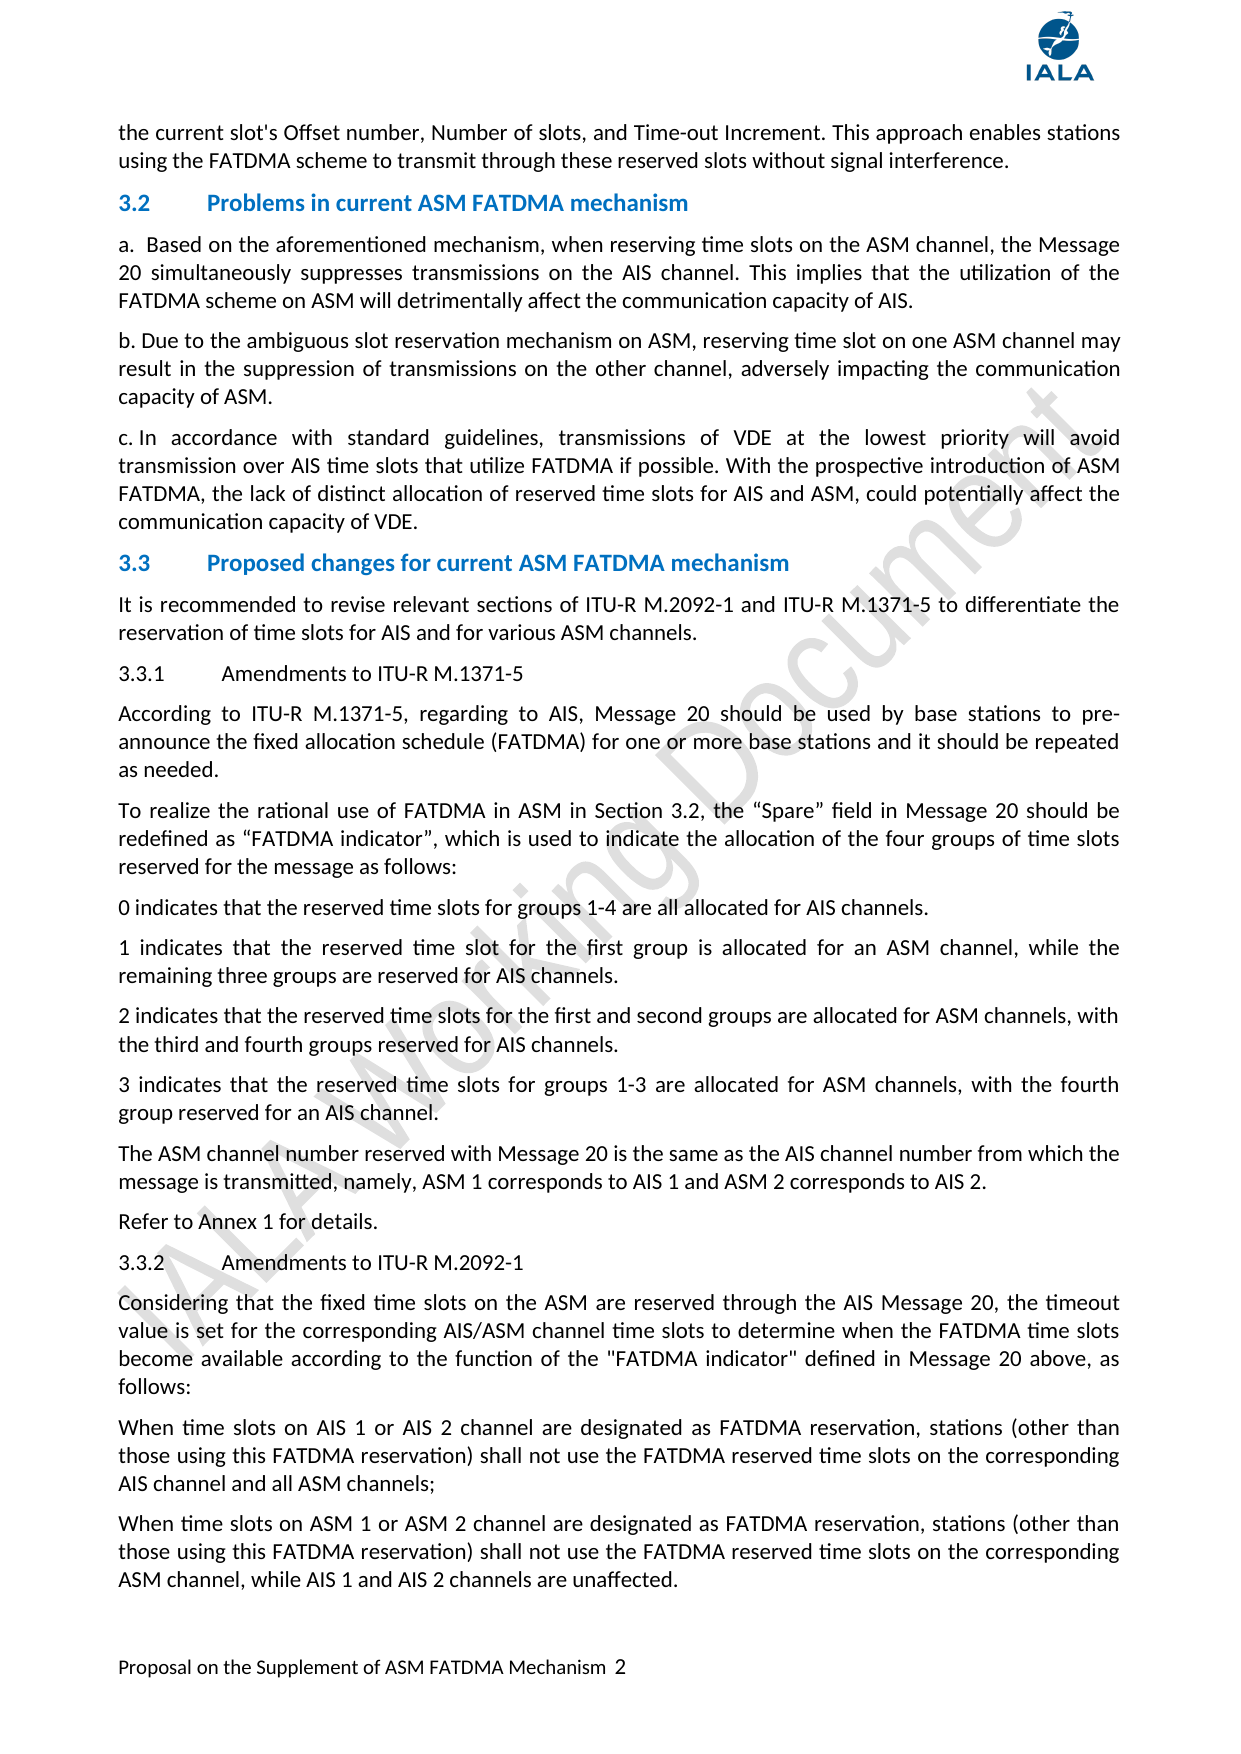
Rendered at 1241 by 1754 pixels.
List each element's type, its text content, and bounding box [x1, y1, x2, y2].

text According to ITU-R M.1371-5, regarding to AIS, Message 20 should be used by base stations to pre-announce the fixed allocation schedule (FATDMA) for one or more base stations and it should be repeated as needed. [118, 699, 1122, 783]
subtitle Problems in current ASM FATDMA mechanism [118, 187, 1122, 217]
subtitle Proposed changes for current ASM FATDMA mechanism [118, 547, 1122, 578]
text To realize the rational use of FATDMA in ASM in Section 3.2, the “Spare” field in Message 20 should be redefined as “FATDMA indicator”, which is used to indicate the allocation of the four groups of time slots reserved for the message as follows: [118, 796, 1122, 880]
list In accordance with standard guidelines, transmissions of VDE at the lowest priority will avoid transmission over AIS time slots that utilize FATDMA if possible. With the prospective introduction of ASM FATDMA, the lack of distinct allocation of reserved time slots for AIS and ASM, could potentially affect the communication capacity of VDE. [118, 423, 1122, 535]
text The ASM channel number reserved with Message 20 is the same as the AIS channel number from which the message is transmitted, namely, ASM 1 corresponds to AIS 1 and ASM 2 corresponds to AIS 2. [118, 1139, 1122, 1195]
text Considering that the fixed time slots on the ASM are reserved through the AIS Message 20, the timeout value is set for the corresponding AIS/ASM channel time slots to determine when the FATDMA time slots become available according to the function of the "FATDMA indicator" defined in Message 20 above, as follows: [118, 1288, 1122, 1400]
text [118, 118, 1122, 174]
text 0 indicates that the reserved time slots for groups 1-4 are all allocated for AIS channels. [118, 893, 1122, 921]
text 3 indicates that the reserved time slots for groups 1-3 are allocated for ASM channels, with the fourth group reserved for an AIS channel. [118, 1070, 1122, 1126]
text 1 indicates that the reserved time slot for the first group is allocated for an ASM channel, while the remaining three groups are reserved for AIS channels. [118, 933, 1122, 989]
list Based on the aforementioned mechanism, when reserving time slots on the ASM channel, the Message 20 simultaneously suppresses transmissions on the AIS channel. This implies that the utilization of the FATDMA scheme on ASM will detrimentally affect the communication capacity of AIS. [118, 230, 1122, 314]
text When time slots on ASM 1 or ASM 2 channel are designated as FATDMA reservation, stations (other than those using this FATDMA reservation) shall not use the FATDMA reserved time slots on the corresponding ASM channel, while AIS 1 and AIS 2 channels are unaffected. [118, 1509, 1122, 1593]
text 2 indicates that the reserved time slots for the first and second groups are allocated for ASM channels, with the third and fourth groups reserved for AIS channels. [118, 1002, 1122, 1058]
picture [1011, 3, 1106, 96]
list Due to the ambiguous slot reservation mechanism on ASM, reserving time slot on one ASM channel may result in the suppression of transmissions on the other channel, adversely impacting the communication capacity of ASM. [118, 326, 1122, 410]
subtitle Amendments to ITU-R M.1371-5 [118, 659, 1122, 687]
text Refer to Annex 1 for details. [118, 1207, 1122, 1235]
text It is recommended to revise relevant sections of ITU-R M.2092-1 and ITU-R M.1371-5 to differentiate the reservation of time slots for AIS and for various ASM channels. [118, 590, 1122, 646]
subtitle Amendments to ITU-R M.2092-1 [118, 1248, 1122, 1276]
text When time slots on AIS 1 or AIS 2 channel are designated as FATDMA reservation, stations (other than those using this FATDMA reservation) shall not use the FATDMA reserved time slots on the corresponding AIS channel and all ASM channels; [118, 1413, 1122, 1497]
